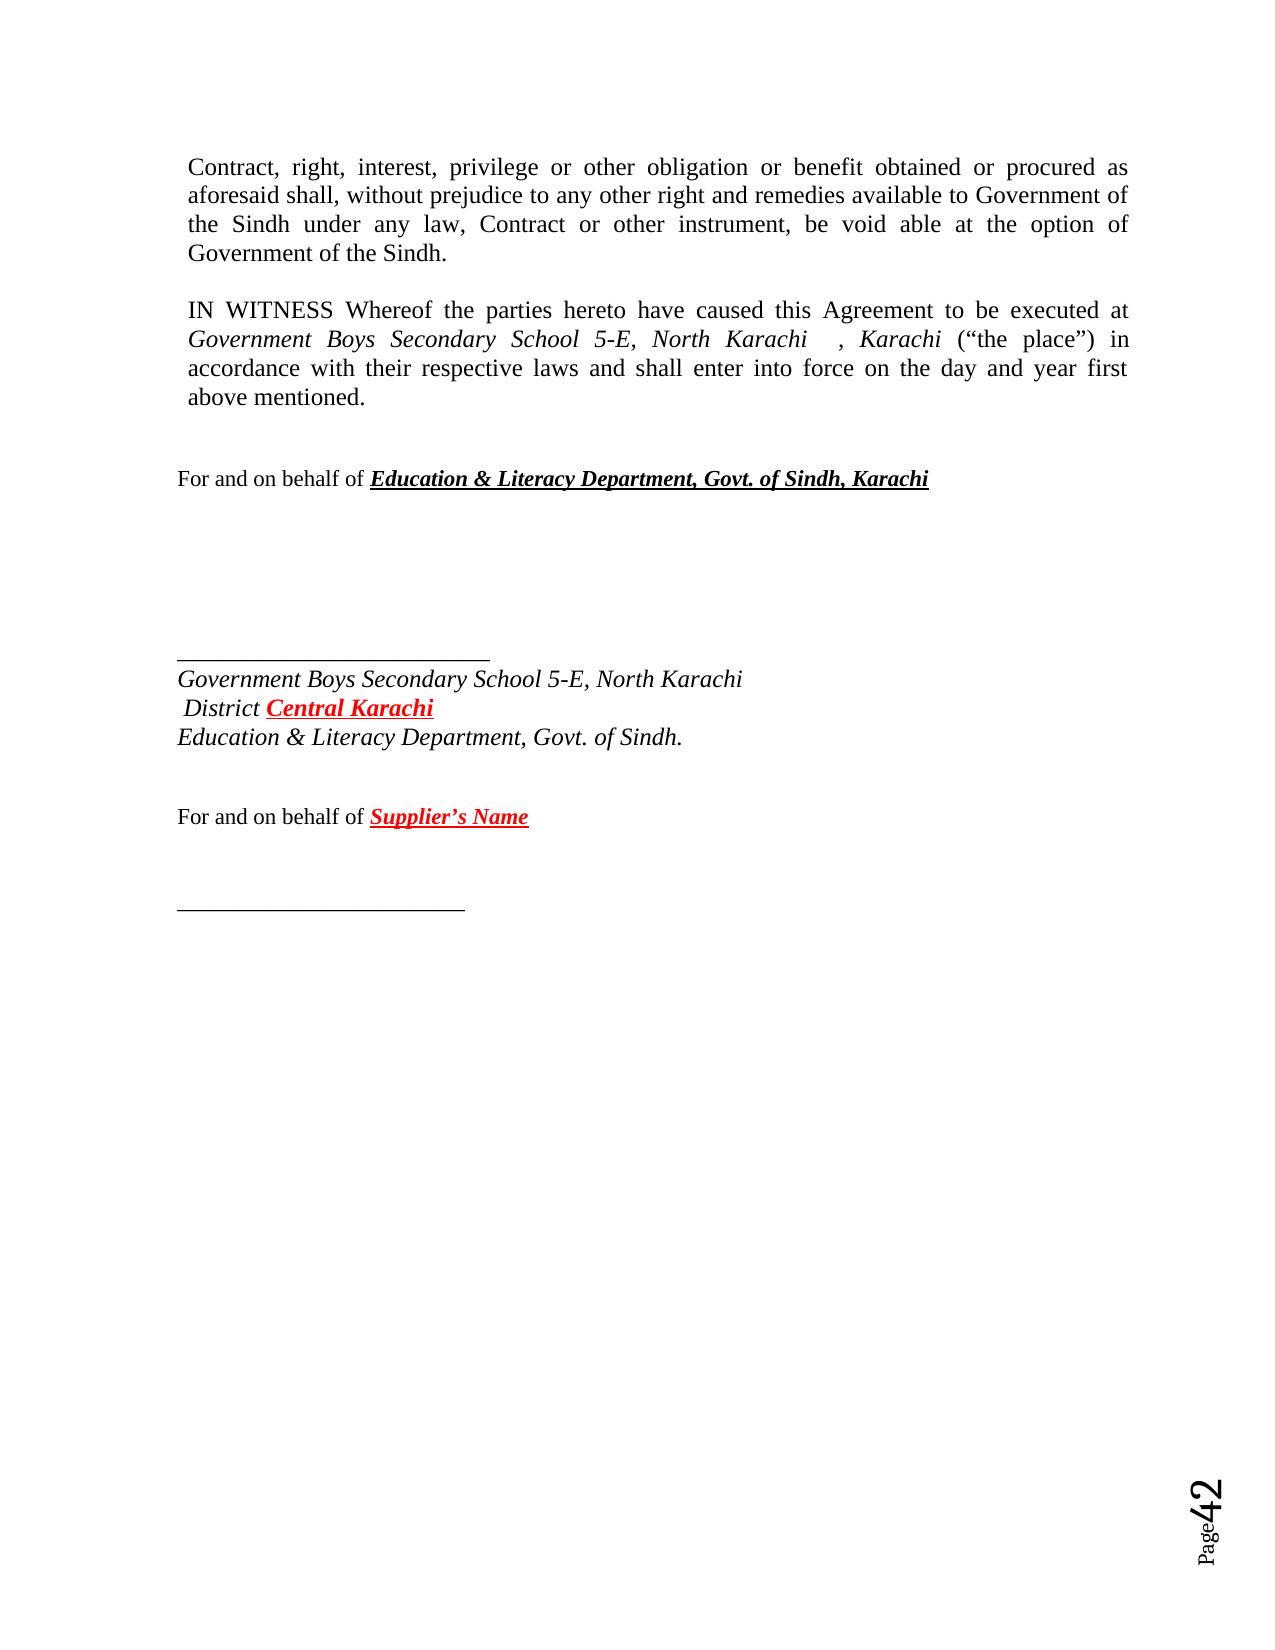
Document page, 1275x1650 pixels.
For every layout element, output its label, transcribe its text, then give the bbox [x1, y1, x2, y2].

text Government Boys Secondary School 5-E, North Karachi HM Khoja High School, No 1 [177, 664, 1137, 693]
text Education & Literacy Department, Govt. of Sindh. [177, 722, 1137, 751]
text For and on behalf of Supplier’s Name [177, 803, 1137, 830]
text _______________________ [177, 885, 1137, 913]
text For and on behalf of Education & Literacy Department, Govt. of Sindh, Karachi [177, 466, 1137, 492]
text IN WITNESS Whereof the parties hereto have caused this Agreement to be executed at Government Boys Secondary School 5-E, North Karachi , Karachi (“the place”) in accordance with their respective laws and shall enter into force on the day and year first above mentioned. [188, 295, 1129, 410]
text District Central Karachi [177, 693, 1137, 722]
text _________________________ [177, 636, 1137, 664]
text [188, 152, 1129, 267]
